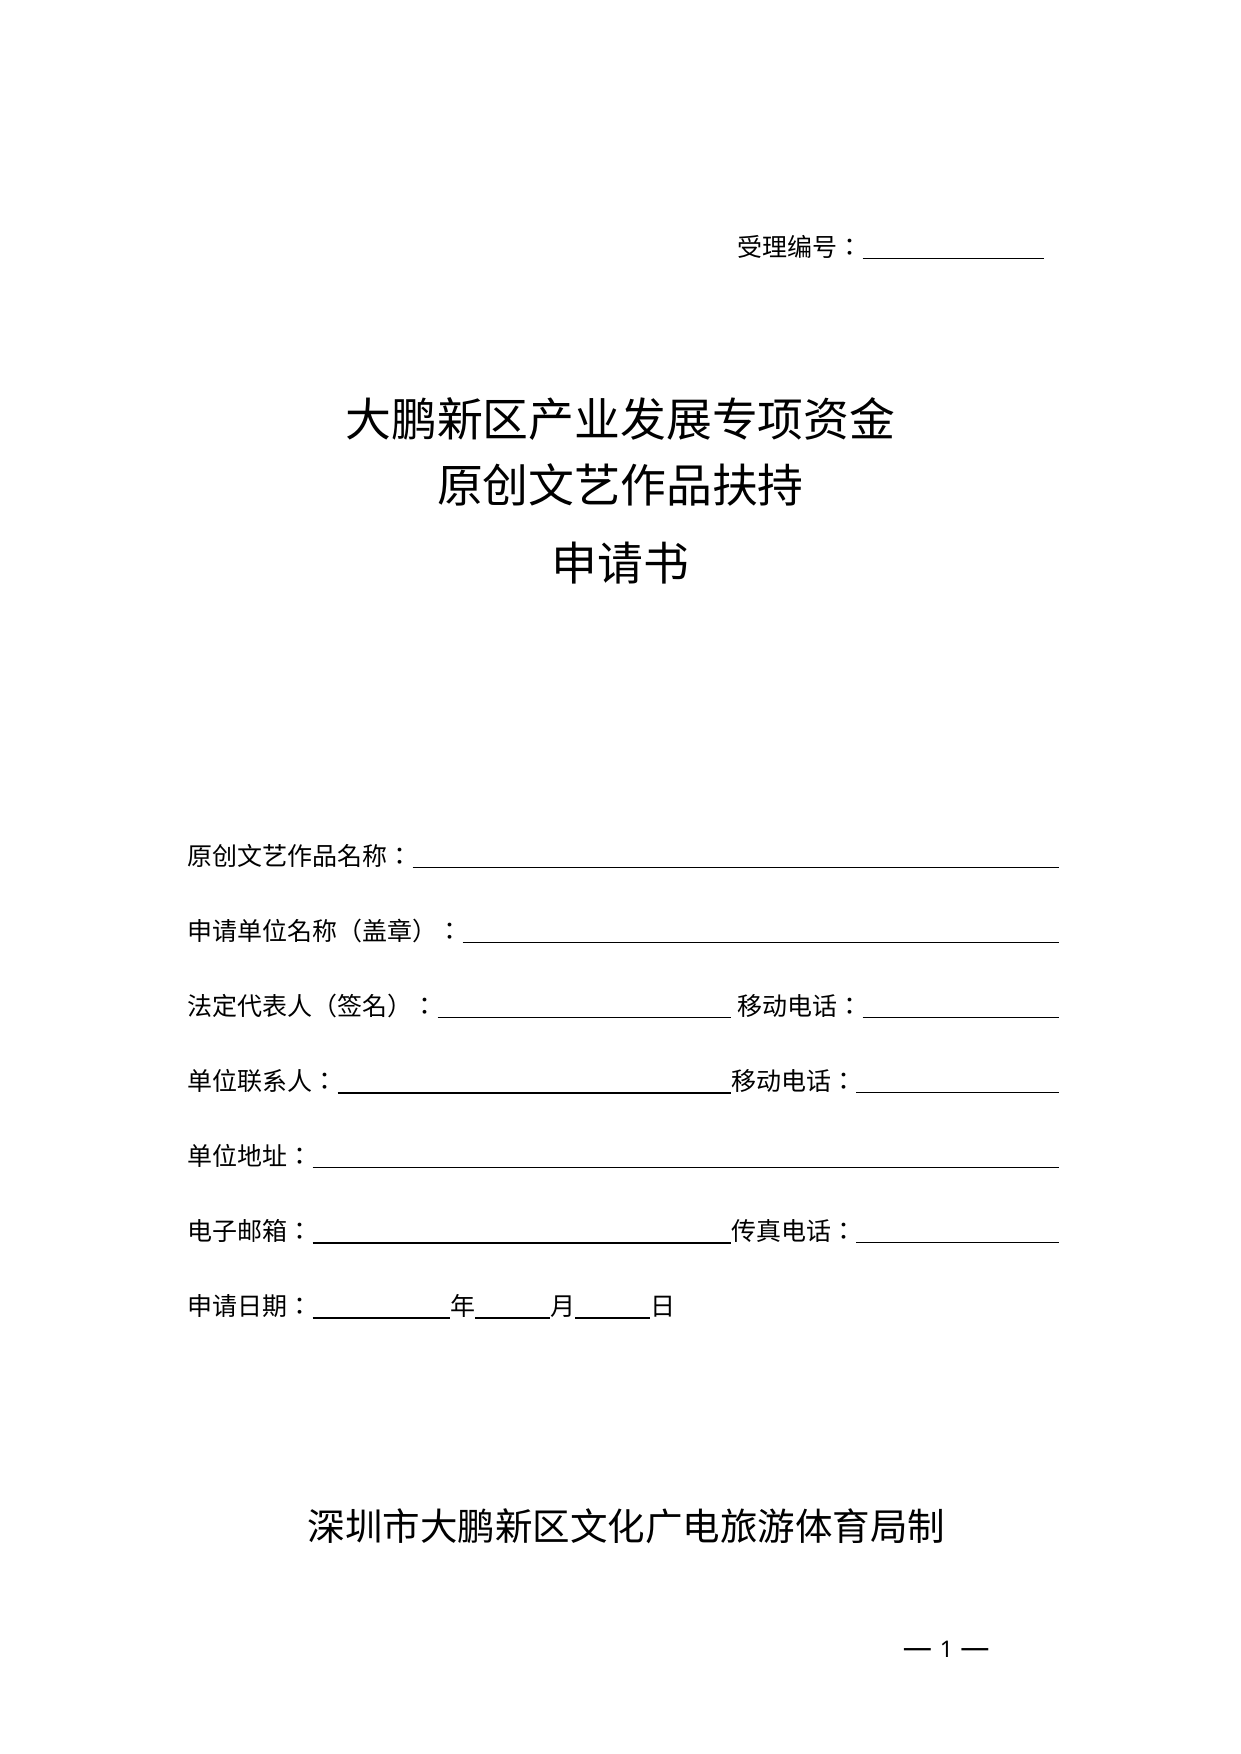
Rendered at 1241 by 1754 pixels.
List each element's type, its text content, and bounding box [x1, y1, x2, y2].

text 申请书 [181, 531, 1059, 593]
text 法定代表人（签名）： 移动电话： [187, 988, 1165, 1022]
text 受理编号： [737, 229, 1165, 263]
subtitle 深圳市大鹏新区文化广电旅游体育局制 [87, 1497, 1165, 1552]
text 单位联系人： 移动电话： [187, 1063, 1165, 1097]
text 单位地址： [187, 1138, 1165, 1172]
text 申请单位名称（盖章）： [187, 913, 1165, 947]
text 申请日期： 年 月 日 [187, 1288, 1165, 1322]
text 电子邮箱： 传真电话： [187, 1213, 1165, 1247]
subtitle 大鹏新区产业发展专项资金原创文艺作品扶持 [345, 388, 895, 516]
text 原创文艺作品名称： [87, 838, 1159, 872]
